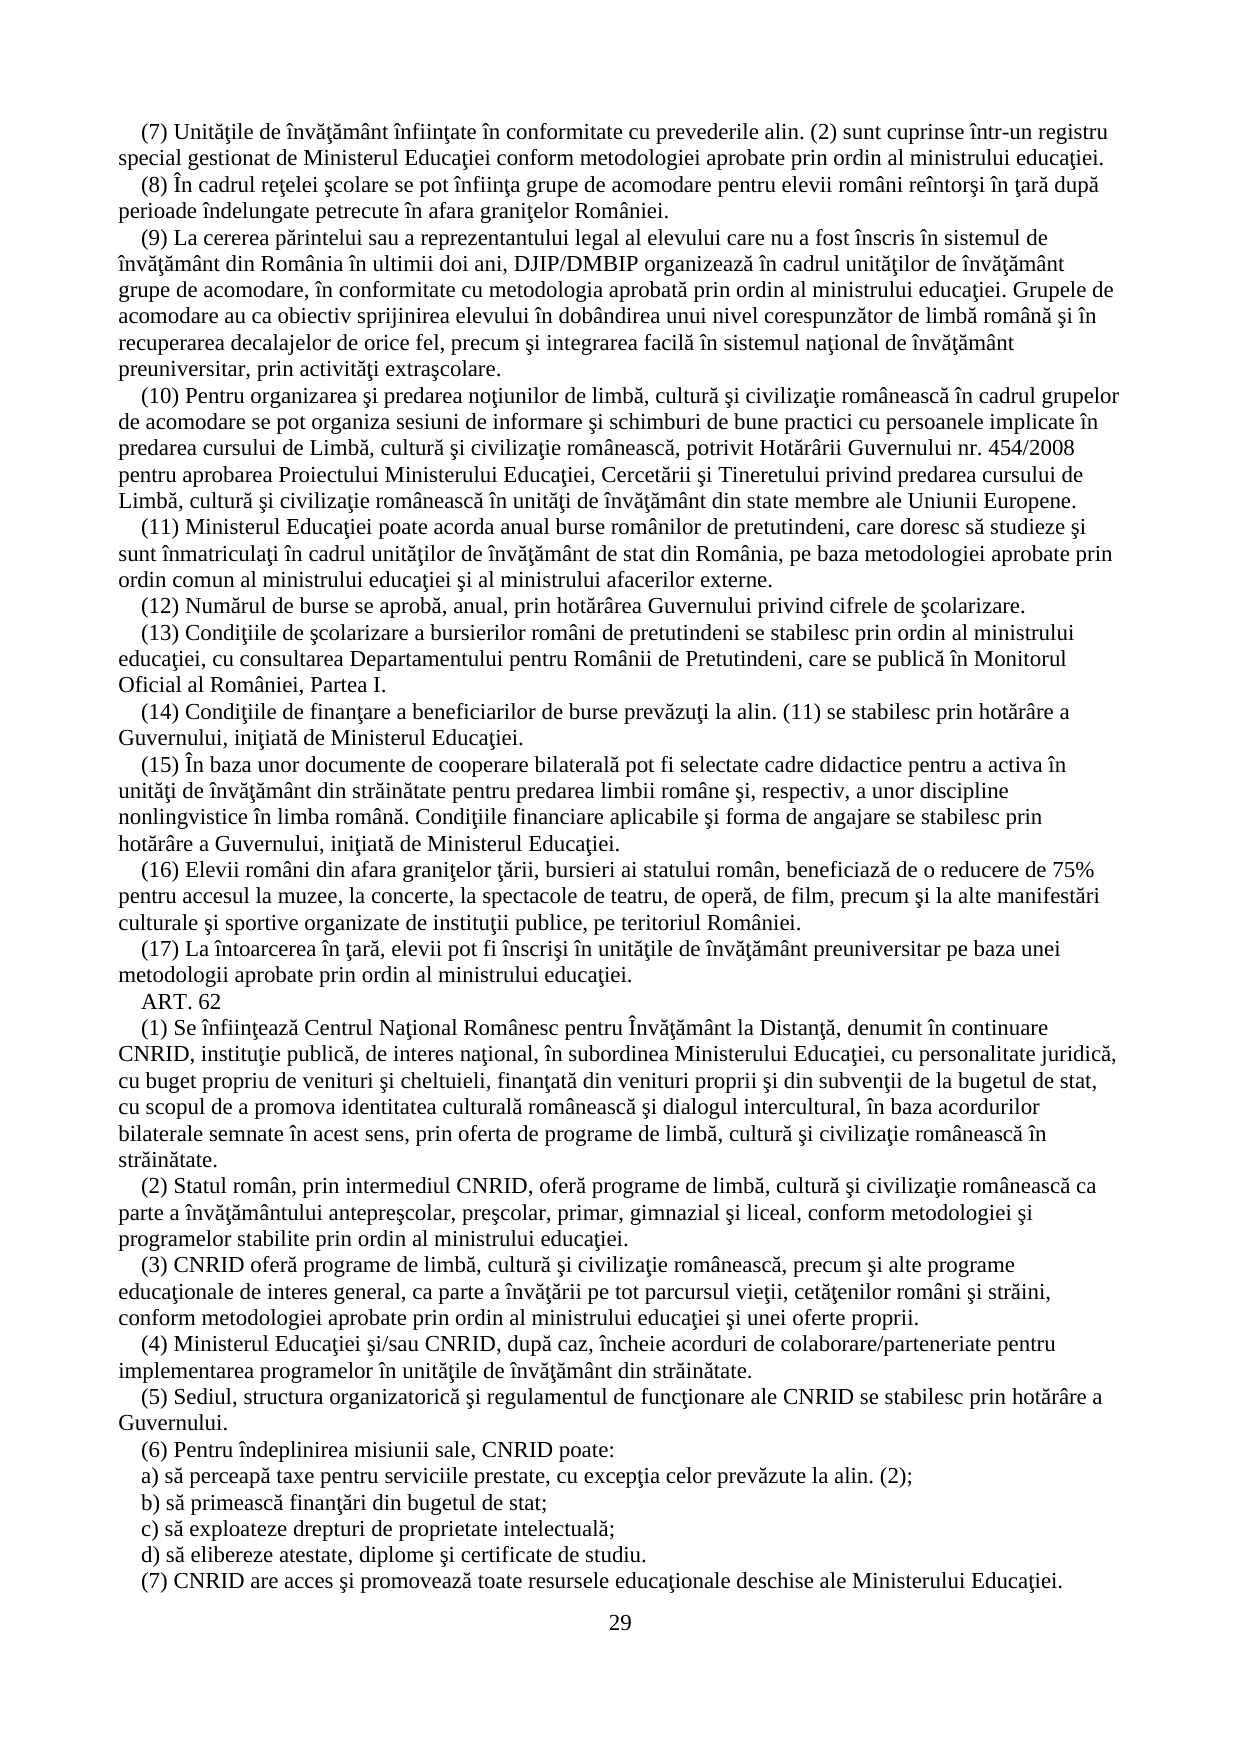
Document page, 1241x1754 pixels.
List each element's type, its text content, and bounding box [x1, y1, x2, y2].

text (5) Sediul, structura organizatorică şi regulamentul de funcţionare ale CNRID se stabilesc prin hotărâre a Guvernului. [118, 1383, 1122, 1436]
text (13) Condiţiile de şcolarizare a bursierilor români de pretutindeni se stabilesc prin ordin al ministrului educaţiei, cu consultarea Departamentului pentru Românii de Pretutindeni, care se publică în Monitorul Oficial al României, Partea I. [118, 619, 1122, 698]
text (14) Condiţiile de finanţare a beneficiarilor de burse prevăzuţi la alin. (11) se stabilesc prin hotărâre a Guvernului, iniţiată de Ministerul Educaţiei. [118, 698, 1122, 751]
text (16) Elevii români din afara graniţelor ţării, bursieri ai statului român, beneficiază de o reducere de 75% pentru accesul la muzee, la concerte, la spectacole de teatru, de operă, de film, precum şi la alte manifestări culturale şi sportive organizate de instituţii publice, pe teritoriul României. [118, 856, 1122, 935]
text (11) Ministerul Educaţiei poate acorda anual burse românilor de pretutindeni, care doresc să studieze şi sunt înmatriculaţi în cadrul unităţilor de învăţământ de stat din România, pe baza metodologiei aprobate prin ordin comun al ministrului educaţiei şi al ministrului afacerilor externe. [118, 513, 1122, 592]
text d) să elibereze atestate, diplome şi certificate de studiu. [118, 1541, 1122, 1568]
text (17) La întoarcerea în ţară, elevii pot fi înscrişi în unităţile de învăţământ preuniversitar pe baza unei metodologii aprobate prin ordin al ministrului educaţiei. [118, 935, 1122, 988]
text c) să exploateze drepturi de proprietate intelectuală; [118, 1515, 1122, 1541]
text (9) La cererea părintelui sau a reprezentantului legal al elevului care nu a fost înscris în sistemul de învăţământ din România în ultimii doi ani, DJIP/DMBIP organizează în cadrul unităţilor de învăţământ grupe de acomodare, în conformitate cu metodologia aprobată prin ordin al ministrului educaţiei. Grupele de acomodare au ca obiectiv sprijinirea elevului în dobândirea unui nivel corespunzător de limbă română şi în recuperarea decalajelor de orice fel, precum şi integrarea facilă în sistemul naţional de învăţământ preuniversitar, prin activităţi extraşcolare. [118, 223, 1122, 382]
text (12) Numărul de burse se aprobă, anual, prin hotărârea Guvernului privind cifrele de şcolarizare. [118, 592, 1122, 619]
text (7) CNRID are acces şi promovează toate resursele educaţionale deschise ale Ministerului Educaţiei. [118, 1568, 1122, 1594]
text (15) În baza unor documente de cooperare bilaterală pot fi selectate cadre didactice pentru a activa în unităţi de învăţământ din străinătate pentru predarea limbii române şi, respectiv, a unor discipline nonlingvistice în limba română. Condiţiile financiare aplicabile şi forma de angajare se stabilesc prin hotărâre a Guvernului, iniţiată de Ministerul Educaţiei. [118, 751, 1122, 856]
text ART. 62 [118, 988, 1122, 1014]
text (8) În cadrul reţelei şcolare se pot înfiinţa grupe de acomodare pentru elevii români reîntorşi în ţară după perioade îndelungate petrecute în afara graniţelor României. [118, 171, 1122, 223]
text a) să perceapă taxe pentru serviciile prestate, cu excepţia celor prevăzute la alin. (2); [118, 1462, 1122, 1488]
text (2) Statul român, prin intermediul CNRID, oferă programe de limbă, cultură şi civilizaţie românească ca parte a învăţământului antepreşcolar, preşcolar, primar, gimnazial şi liceal, conform metodologiei şi programelor stabilite prin ordin al ministrului educaţiei. [118, 1172, 1122, 1251]
text (10) Pentru organizarea şi predarea noţiunilor de limbă, cultură şi civilizaţie românească în cadrul grupelor de acomodare se pot organiza sesiuni de informare şi schimburi de bune practici cu persoanele implicate în predarea cursului de Limbă, cultură şi civilizaţie românească, potrivit Hotărârii Guvernului nr. 454/2008 pentru aprobarea Proiectului Ministerului Educaţiei, Cercetării şi Tineretului privind predarea cursului de Limbă, cultură şi civilizaţie românească în unităţi de învăţământ din state membre ale Uniunii Europene. [118, 382, 1122, 513]
text (3) CNRID oferă programe de limbă, cultură şi civilizaţie românească, precum şi alte programe educaţionale de interes general, ca parte a învăţării pe tot parcursul vieţii, cetăţenilor români şi străini, conform metodologiei aprobate prin ordin al ministrului educaţiei şi unei oferte proprii. [118, 1251, 1122, 1330]
text (4) Ministerul Educaţiei şi/sau CNRID, după caz, încheie acorduri de colaborare/parteneriate pentru implementarea programelor în unităţile de învăţământ din străinătate. [118, 1330, 1122, 1383]
text (7) Unităţile de învăţământ înfiinţate în conformitate cu prevederile alin. (2) sunt cuprinse într-un registru special gestionat de Ministerul Educaţiei conform metodologiei aprobate prin ordin al ministrului educaţiei. [118, 118, 1122, 171]
text (6) Pentru îndeplinirea misiunii sale, CNRID poate: [118, 1436, 1122, 1462]
text (1) Se înfiinţează Centrul Naţional Românesc pentru Învăţământ la Distanţă, denumit în continuare CNRID, instituţie publică, de interes naţional, în subordinea Ministerului Educaţiei, cu personalitate juridică, cu buget propriu de venituri şi cheltuieli, finanţată din venituri proprii şi din subvenţii de la bugetul de stat, cu scopul de a promova identitatea culturală românească şi dialogul intercultural, în baza acordurilor bilaterale semnate în acest sens, prin oferta de programe de limbă, cultură şi civilizaţie românească în străinătate. [118, 1014, 1122, 1172]
text b) să primească finanţări din bugetul de stat; [118, 1488, 1122, 1515]
